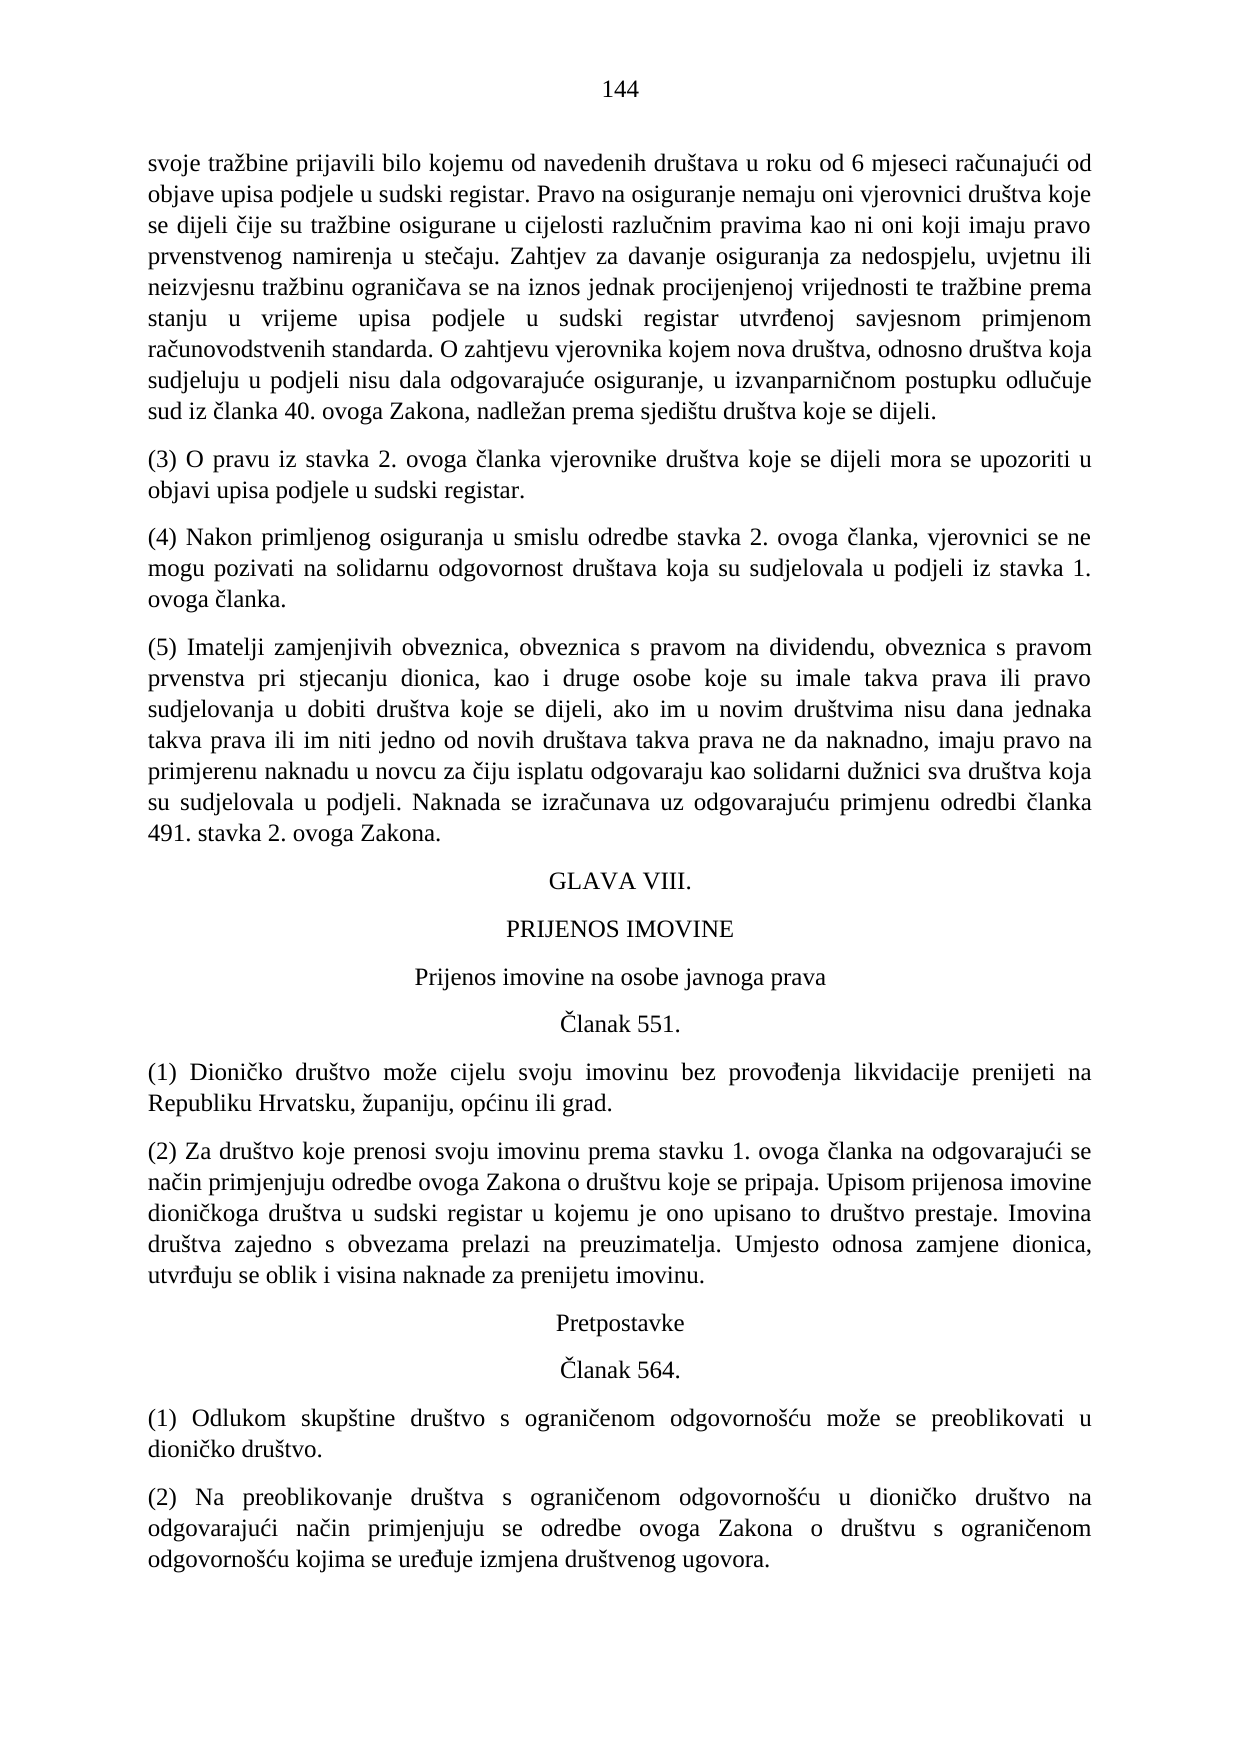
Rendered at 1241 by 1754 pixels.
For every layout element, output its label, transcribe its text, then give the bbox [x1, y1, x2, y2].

text Pretpostavke [148, 1308, 1093, 1336]
text GLAVA VIII. [148, 866, 1093, 895]
text PRIJENOS IMOVINE [148, 914, 1093, 943]
text (1) Dioničko društvo može cijelu svoju imovinu bez provođenja likvidacije prenijeti na Republiku Hrvatsku, županiju, općinu ili grad. [148, 1057, 1093, 1117]
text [148, 148, 1093, 425]
text Članak 564. [148, 1355, 1093, 1384]
text (4) Nakon primljenog osiguranja u smislu odredbe stavka 2. ovoga članka, vjerovnici se ne mogu pozivati na solidarnu odgovornost društava koja su sudjelovala u podjeli iz stavka 1. ovoga članka. [148, 522, 1093, 613]
text (2) Za društvo koje prenosi svoju imovinu prema stavku 1. ovoga članka na odgovarajući se način primjenjuju odredbe ovoga Zakona o društvu koje se pripaja. Upisom prijenosa imovine dioničkoga društva u sudski registar u kojemu je ono upisano to društvo prestaje. Imovina društva zajedno s obvezama prelazi na preuzimatelja. Umjesto odnosa zamjene dionica, utvrđuju se oblik i visina naknade za prenijetu imovinu. [148, 1136, 1093, 1289]
text (3) O pravu iz stavka 2. ovoga članka vjerovnike društva koje se dijeli mora se upozoriti u objavi upisa podjele u sudski registar. [148, 444, 1093, 503]
text (2) Na preoblikovanje društva s ograničenom odgovornošću u dioničko društvo na odgovarajući način primjenjuju se odredbe ovoga Zakona o društvu s ograničenom odgovornošću kojima se uređuje izmjena društvenog ugovora. [148, 1482, 1093, 1573]
text Prijenos imovine na osobe javnoga prava [148, 962, 1093, 990]
text (5) Imatelji zamjenjivih obveznica, obveznica s pravom na dividendu, obveznica s pravom prvenstva pri stjecanju dionica, kao i druge osobe koje su imale takva prava ili pravo sudjelovanja u dobiti društva koje se dijeli, ako im u novim društvima nisu dana jednaka takva prava ili im niti jedno od novih društava takva prava ne da naknadno, imaju pravo na primjerenu naknadu u novcu za čiju isplatu odgovaraju kao solidarni dužnici sva društva koja su sudjelovala u podjeli. Naknada se izračunava uz odgovarajuću primjenu odredbi članka 491. stavka 2. ovoga Zakona. [148, 632, 1093, 847]
text (1) Odlukom skupštine društvo s ograničenom odgovornošću može se preoblikovati u dioničko društvo. [148, 1403, 1093, 1463]
text Članak 551. [148, 1009, 1093, 1038]
